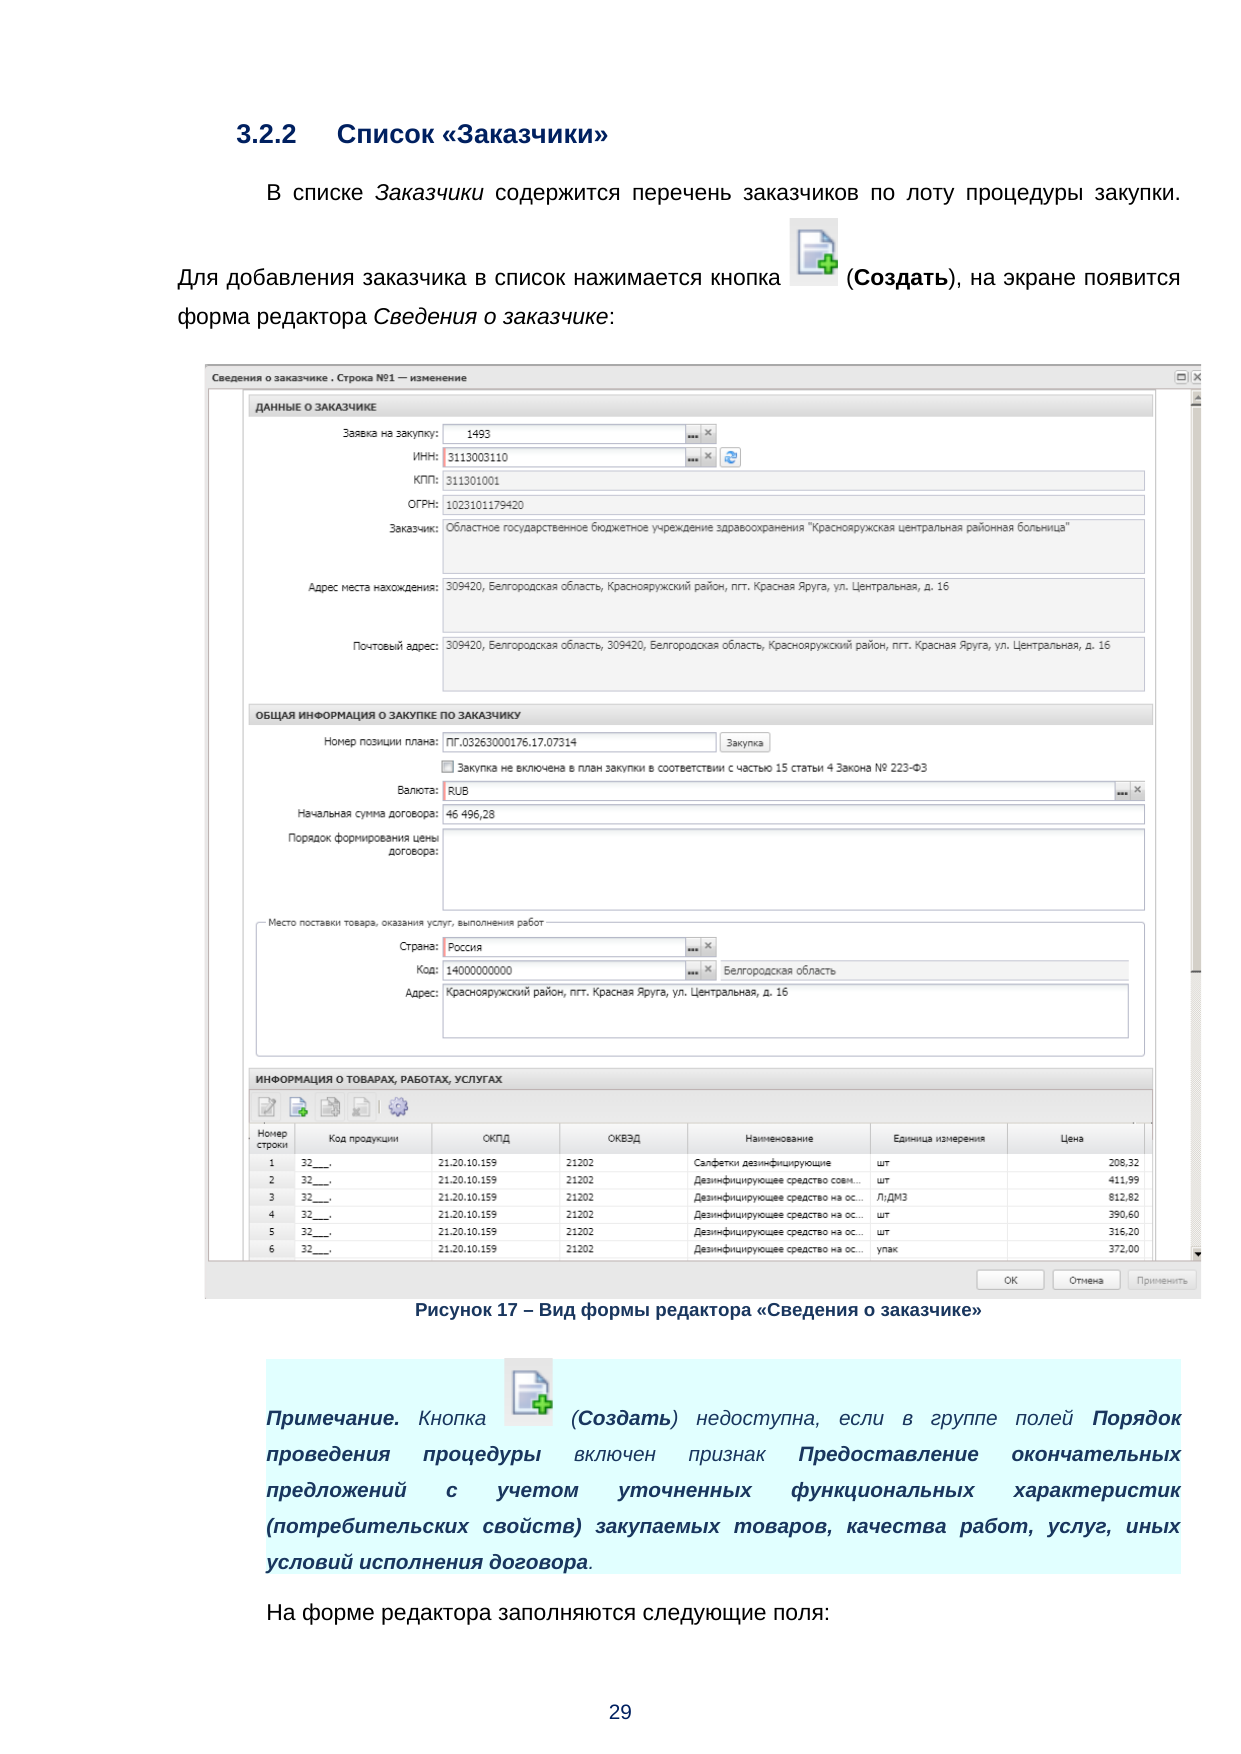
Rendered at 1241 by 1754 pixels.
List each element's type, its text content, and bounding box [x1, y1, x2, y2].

picture [504, 1358, 553, 1426]
text Примечание. Кнопка (Создать) недоступна, если в группе полей Порядок проведения процедуры включен признак Предоставление окончательных предложений с учетом уточненных функциональных характеристик (потребительских свойств) закупаемых товаров, качества работ, услуг, иных условий исполнения договора. [266, 1359, 1181, 1574]
subtitle Список «Заказчики» [236, 118, 1181, 149]
picture [204, 364, 1202, 1299]
text В списке Заказчики содержится перечень заказчиков по лоту процедуры закупки. Для добавления заказчика в список нажимается кнопка (Создать), на экране появится форма редактора Сведения о заказчике: [177, 178, 1181, 329]
picture [789, 218, 838, 286]
text На форме редактора заполняются следующие поля: [177, 1598, 1181, 1625]
